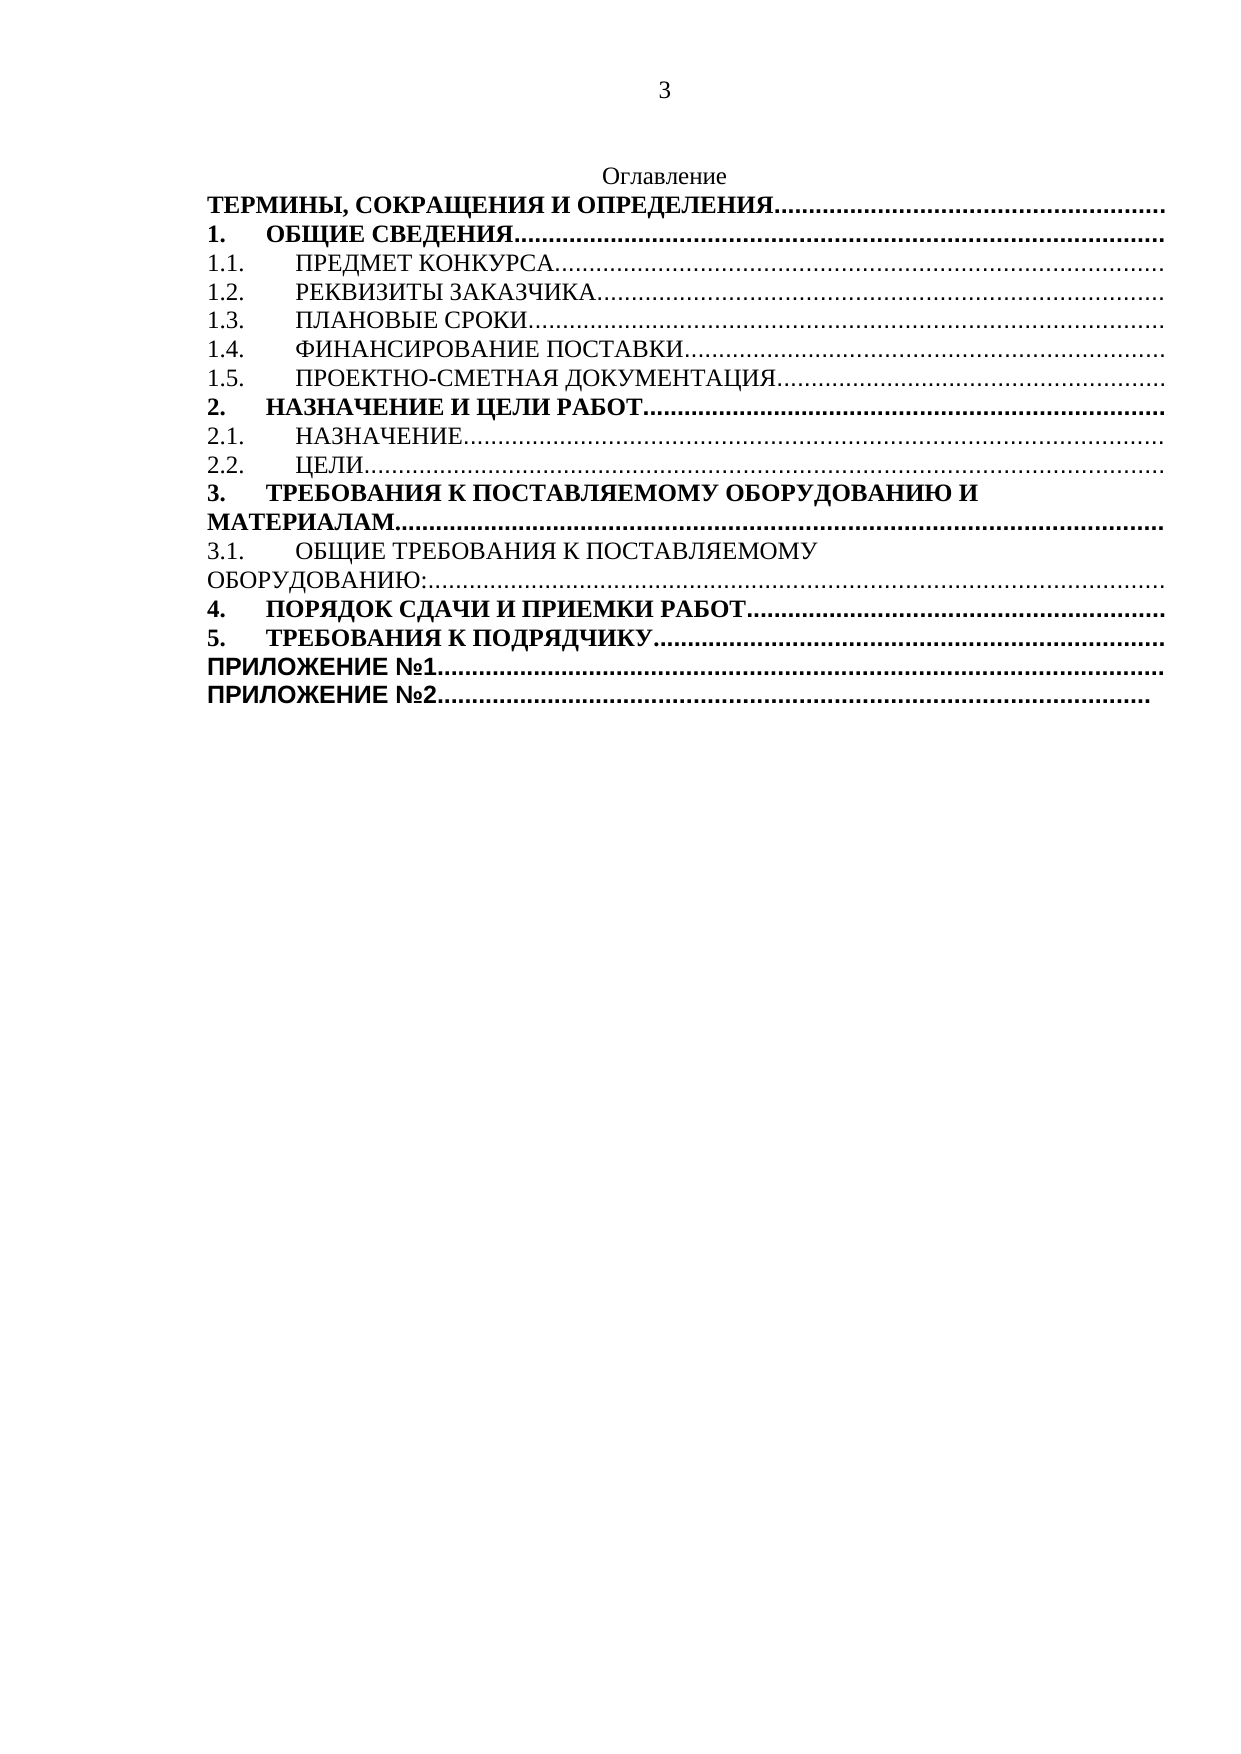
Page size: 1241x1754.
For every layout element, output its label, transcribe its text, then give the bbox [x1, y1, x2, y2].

text Приложение №2. 10 [207, 680, 1033, 709]
text Оглавление [177, 161, 1152, 190]
text 1.5. Проектно-сметная документация 4 [207, 363, 1033, 392]
text 5. Требования к подрядчику. 7 [207, 623, 1033, 651]
text 1.3. Плановые сроки 4 [207, 305, 1033, 334]
text 2.2. Цели 4 [207, 450, 1033, 478]
text 1.1. Предмет конкурса 4 [207, 248, 1033, 277]
text 1.4. Финансирование поставки 4 [207, 334, 1033, 363]
text 4. Порядок сдачи и приемки работ 7 [207, 594, 1033, 623]
text 2. Назначение и цели работ 4 [207, 392, 1033, 421]
text 2.1. Назначение 4 [207, 421, 1033, 450]
text 1. Общие сведения 4 [207, 219, 1033, 248]
text ТЕРМИНЫ, СОКРАЩЕНИЯ И ОПРЕДЕЛЕНИЯ 2 [207, 190, 1033, 219]
text 1.2. Реквизиты Заказчика 4 [207, 277, 1033, 305]
text Приложение №1. 8 [207, 651, 1033, 680]
text 3. Требования к поставляемому оборудованию и материалам. 5 [207, 478, 1033, 536]
text 3.1. Общие требования к поставляемому оборудованию: 5 [207, 536, 1033, 594]
